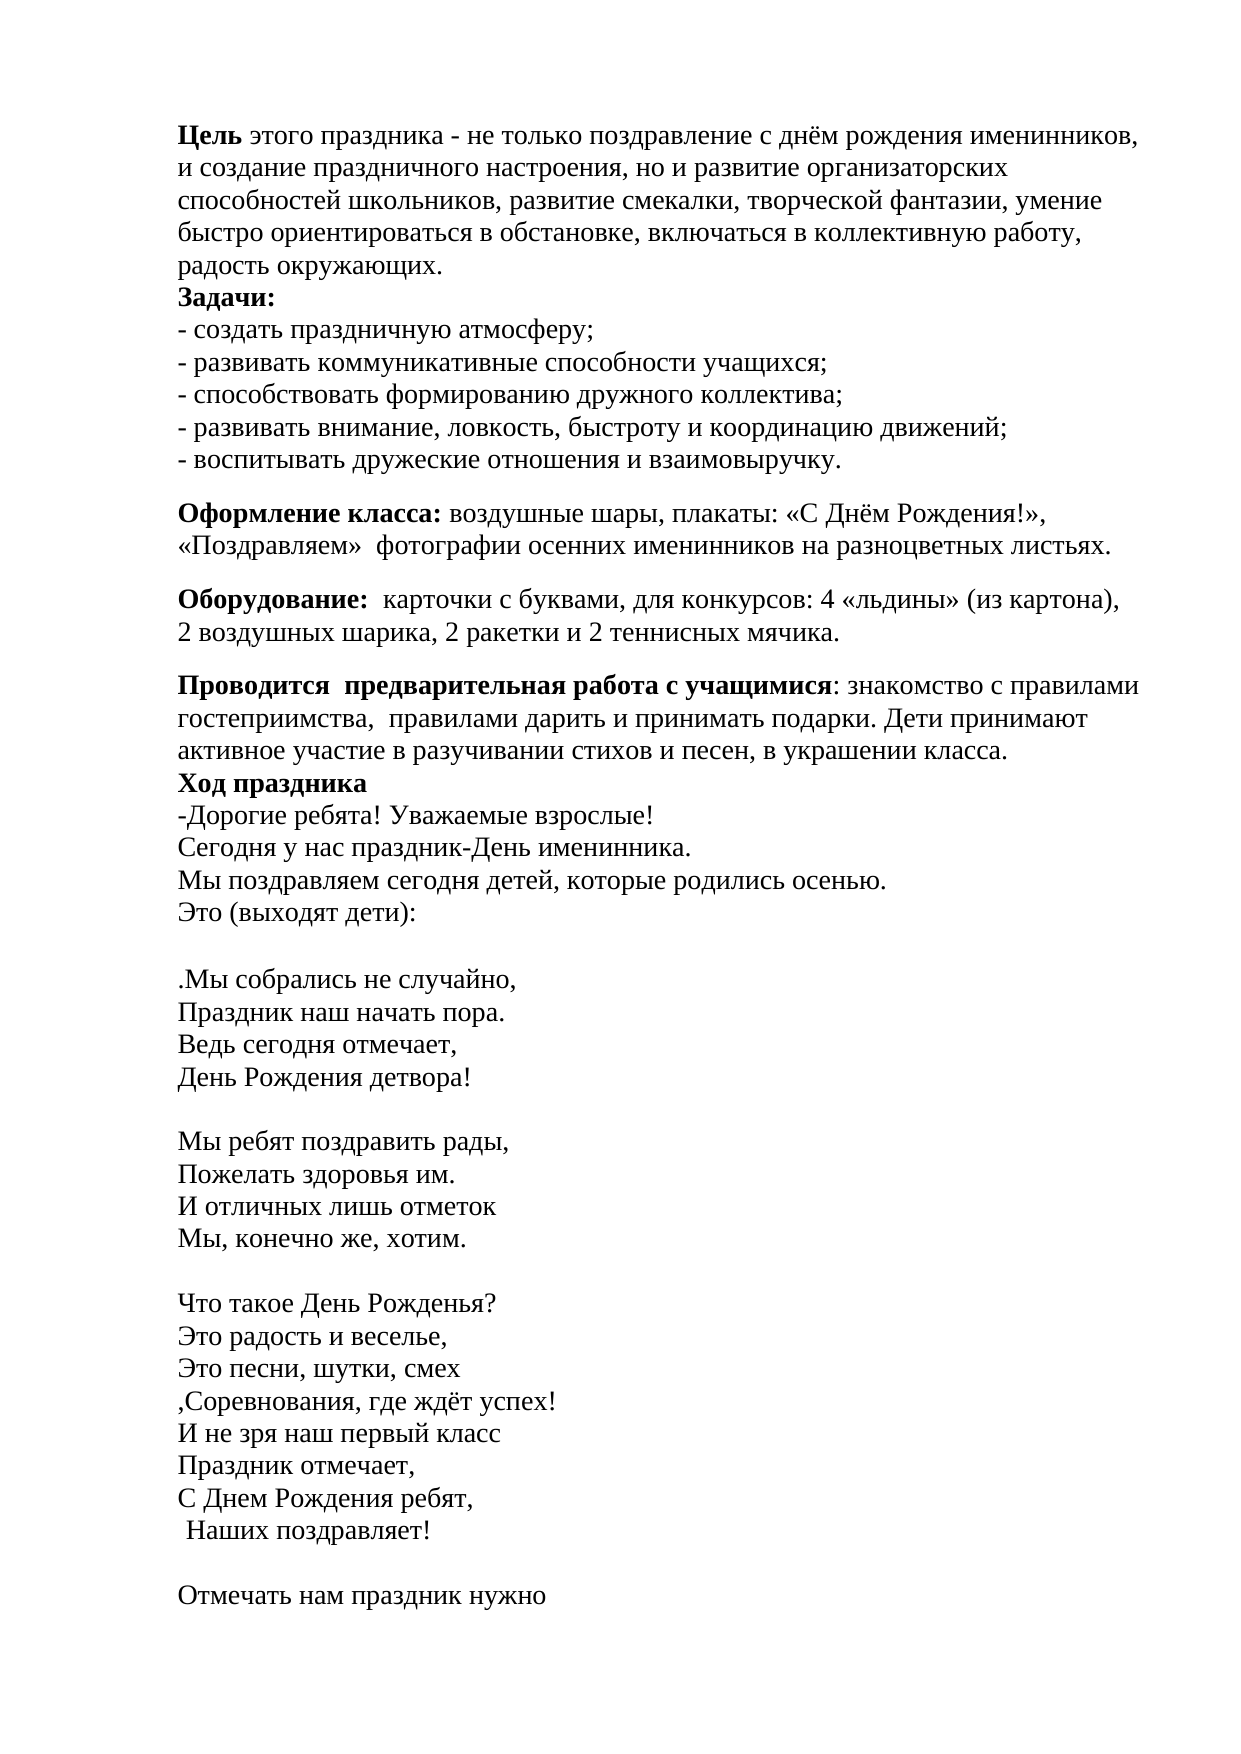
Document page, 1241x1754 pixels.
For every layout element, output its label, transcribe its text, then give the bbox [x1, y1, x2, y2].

text .Мы собрались не случайно, [177, 962, 1152, 995]
text Сегодня у нас праздник-День именинника. [177, 830, 1152, 863]
text Ведь сегодня отмечает, [177, 1027, 1152, 1059]
text Мы поздравляем сегодня детей, которые родились осенью. [177, 863, 1152, 895]
text -Дорогие ребята! Уважаемые взрослые! [177, 798, 1152, 830]
text Оформление класса: воздушные шары, плакаты: «С Днём Рождения!», «Поздравляем» фотографии осенних именинников на разноцветных листьях. [177, 496, 1152, 561]
text Мы ребят поздравить рады, [177, 1124, 1152, 1157]
text Это радость и веселье, [177, 1319, 1152, 1351]
text Пожелать здоровья им. [177, 1157, 1152, 1189]
text Праздник наш начать пора. [177, 995, 1152, 1027]
text И отличных лишь отметок [177, 1189, 1152, 1222]
text Мы, конечно же, хотим. [177, 1222, 1152, 1254]
text День Рождения детвора! [177, 1059, 1152, 1092]
text Что такое День Рожденья? [177, 1286, 1152, 1319]
text Задачи: - создать праздничную атмосферу; - развивать коммуникативные способности учащихся; - способствовать формированию дружного коллектива; - развивать внимание, ловкость, быстроту и координацию движений; - воспитывать дружеские отношения и взаимовыручку. [177, 280, 1152, 474]
text Это песни, шутки, смех [177, 1351, 1152, 1383]
text Цель этого праздника - не только поздравление с днём рождения именинников, и создание праздничного настроения, но и развитие организаторских способностей школьников, развитие смекалки, творческой фантазии, умение быстро ориентироваться в обстановке, включаться в коллективную работу, радость окружающих. [177, 118, 1152, 280]
text Отмечать нам праздник нужно [177, 1578, 1152, 1610]
text С Днем Рождения ребят, [177, 1481, 1152, 1513]
text Наших поздравляет! [177, 1513, 1152, 1546]
text Это (выходят дети): [177, 895, 1152, 928]
text Праздник отмечает, [177, 1448, 1152, 1481]
text Проводится предварительная работа с учащимися: знакомство с правилами гостеприимства, правилами дарить и принимать подарки. Дети принимают активное участие в разучивании стихов и песен, в украшении класса. [177, 668, 1152, 766]
text И не зря наш первый класс [177, 1416, 1152, 1448]
text ,Соревнования, где ждёт успех! [177, 1383, 1152, 1416]
text Ход праздника [177, 766, 1152, 798]
text Оборудование: карточки с буквами, для конкурсов: 4 «льдины» (из картона), 2 воздушных шарика, 2 ракетки и 2 теннисных мячика. [177, 582, 1152, 647]
